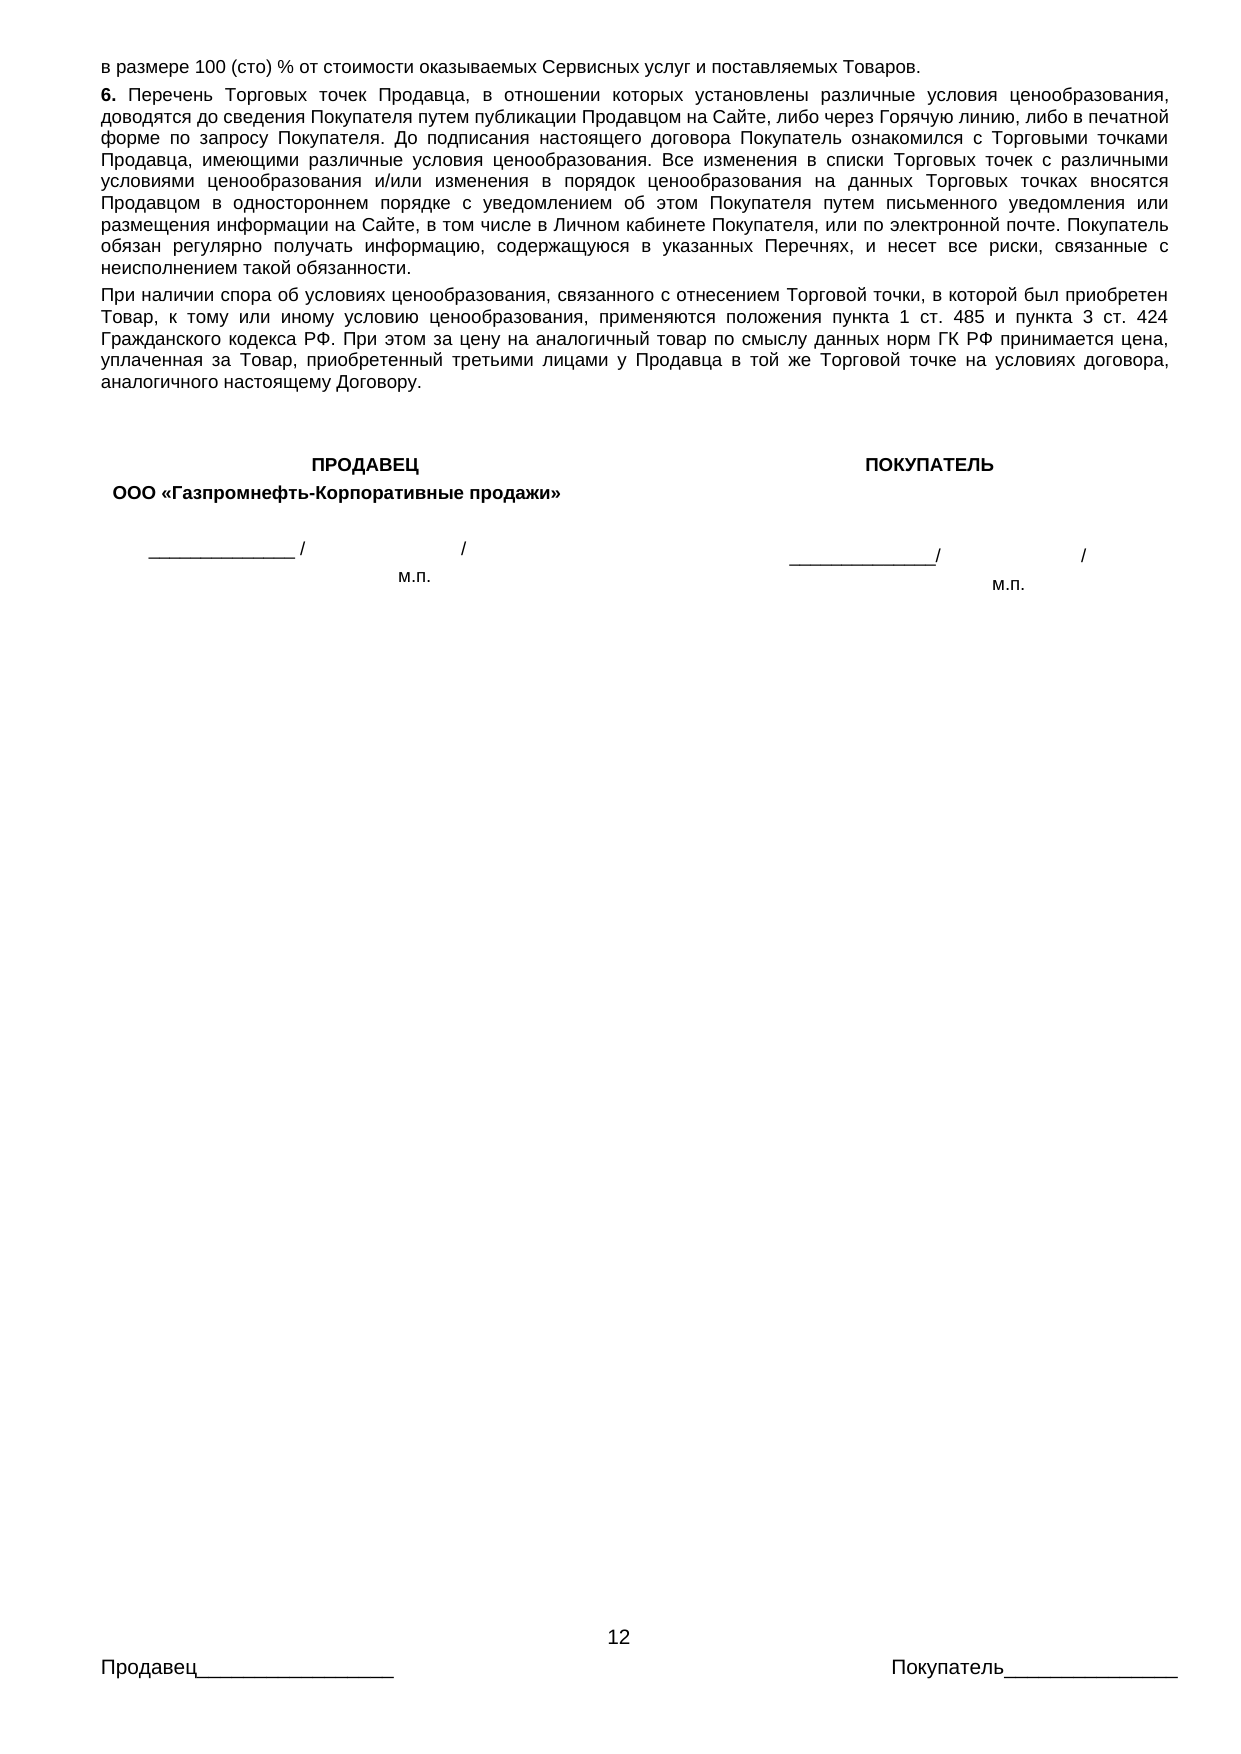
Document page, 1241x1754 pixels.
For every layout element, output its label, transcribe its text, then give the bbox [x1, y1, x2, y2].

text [101, 56, 1169, 78]
table_cell ООО «Газпромнефть-Корпоративные продажи» ______________ / / м.п. [101, 476, 647, 594]
table_header ПОКУПАТЕЛЬ [647, 448, 1164, 476]
text 6. Перечень Торговых точек Продавца, в отношении которых установлены различные условия ценообразования, доводятся до сведения Покупателя путем публикации Продавцом на Сайте, либо через Горячую линию, либо в печатной форме по запросу Покупателя. До подписания настоящего договора Покупатель ознакомился с Торговыми точками Продавца, имеющими различные условия ценообразования. Все изменения в списки Торговых точек с различными условиями ценообразования и/или изменения в порядок ценообразования на данных Торговых точках вносятся Продавцом в одностороннем порядке с уведомлением об этом Покупателя путем письменного уведомления или размещения информации на Сайте, в том числе в Личном кабинете Покупателя, или по электронной почте. Покупатель обязан регулярно получать информацию, содержащуюся в указанных Перечнях, и несет все риски, связанные с неисполнением такой обязанности. [101, 84, 1169, 278]
text При наличии спора об условиях ценообразования, связанного с отнесением Торговой точки, в которой был приобретен Товар, к тому или иному условию ценообразования, применяются положения пункта 1 ст. 485 и пункта 3 ст. 424 Гражданского кодекса РФ. При этом за цену на аналогичный товар по смыслу данных норм ГК РФ принимается цена, уплаченная за Товар, приобретенный третьими лицами у Продавца в той же Торговой точке на условиях договора, аналогичного настоящему Договору. [101, 284, 1169, 392]
table_cell ______________/ / м.п. [647, 476, 1164, 594]
table_header ПРОДАВЕЦ [101, 448, 647, 476]
